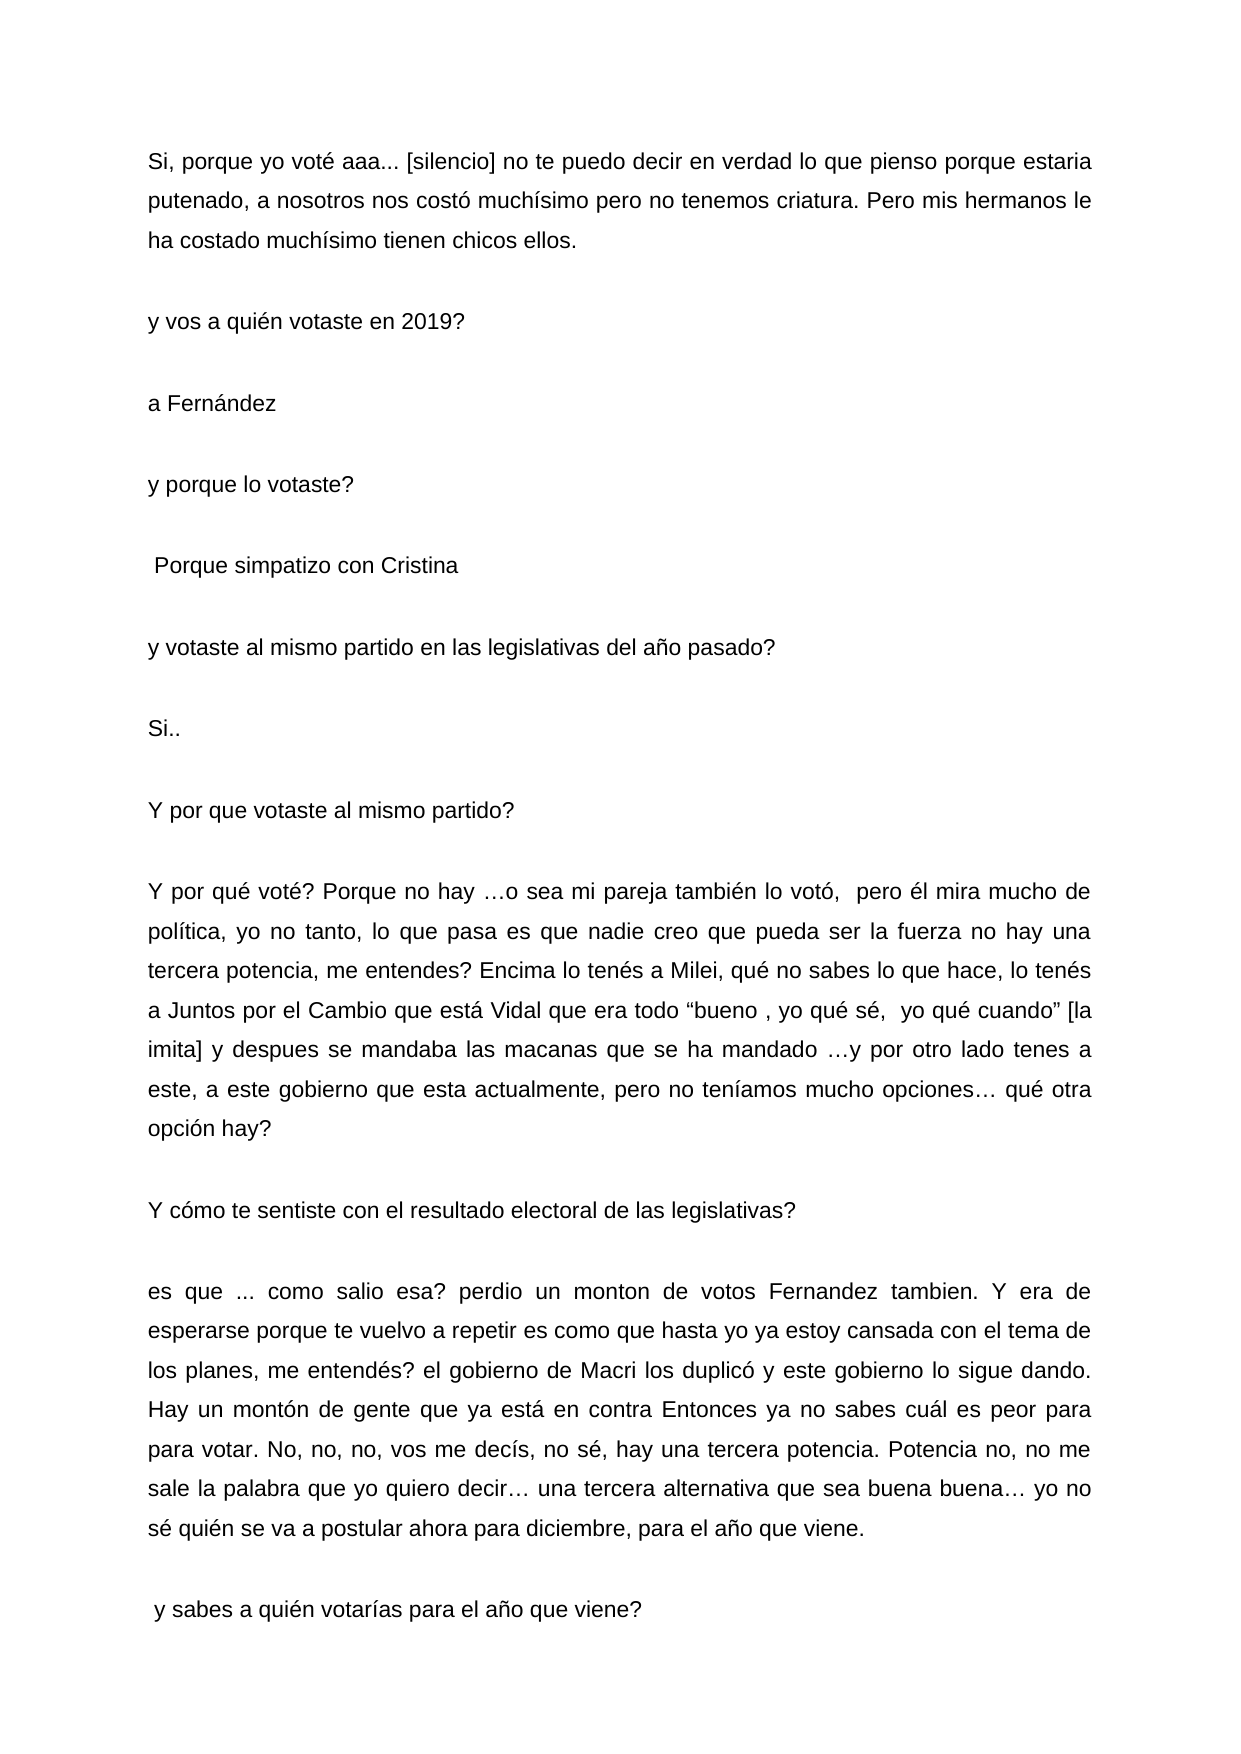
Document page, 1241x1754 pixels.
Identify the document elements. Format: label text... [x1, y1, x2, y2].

text Y cómo te sentiste con el resultado electoral de las legislativas? [148, 1197, 1093, 1223]
text Si, porque yo voté aaa... [silencio] no te puedo decir en verdad lo que pienso porque estaria putenado, a nosotros nos costó muchísimo pero no tenemos criatura. Pero mis hermanos le ha costado muchísimo tienen chicos ellos. [148, 148, 1093, 253]
text y vos a quién votaste en 2019? [148, 308, 1093, 334]
text es que ... como salio esa? perdio un monton de votos Fernandez tambien. Y era de esperarse porque te vuelvo a repetir es como que hasta yo ya estoy cansada con el tema de los planes, me entendés? el gobierno de Macri los duplicó y este gobierno lo sigue dando. Hay un montón de gente que ya está en contra Entonces ya no sabes cuál es peor para para votar. No, no, no, vos me decís, no sé, hay una tercera potencia. Potencia no, no me sale la palabra que yo quiero decir… una tercera alternativa que sea buena buena… yo no sé quién se va a postular ahora para diciembre, para el año que viene. [148, 1278, 1093, 1541]
text y porque lo votaste? [148, 471, 1093, 497]
text Porque simpatizo con Cristina [148, 552, 1093, 579]
text y votaste al mismo partido en las legislativas del año pasado? [148, 634, 1093, 660]
text a Fernández [148, 389, 1093, 416]
text Y por que votaste al mismo partido? [148, 797, 1093, 823]
text y sabes a quién votarías para el año que viene? [148, 1596, 1093, 1623]
text Si.. [148, 715, 1093, 742]
text Y por qué voté? Porque no hay …o sea mi pareja también lo votó, pero él mira mucho de política, yo no tanto, lo que pasa es que nadie creo que pueda ser la fuerza no hay una tercera potencia, me entendes? Encima lo tenés a Milei, qué no sabes lo que hace, lo tenés a Juntos por el Cambio que está Vidal que era todo “bueno , yo qué sé, yo qué cuando” [la imita] y despues se mandaba las macanas que se ha mandado …y por otro lado tenes a este, a este gobierno que esta actualmente, pero no teníamos mucho opciones… qué otra opción hay? [148, 878, 1093, 1141]
